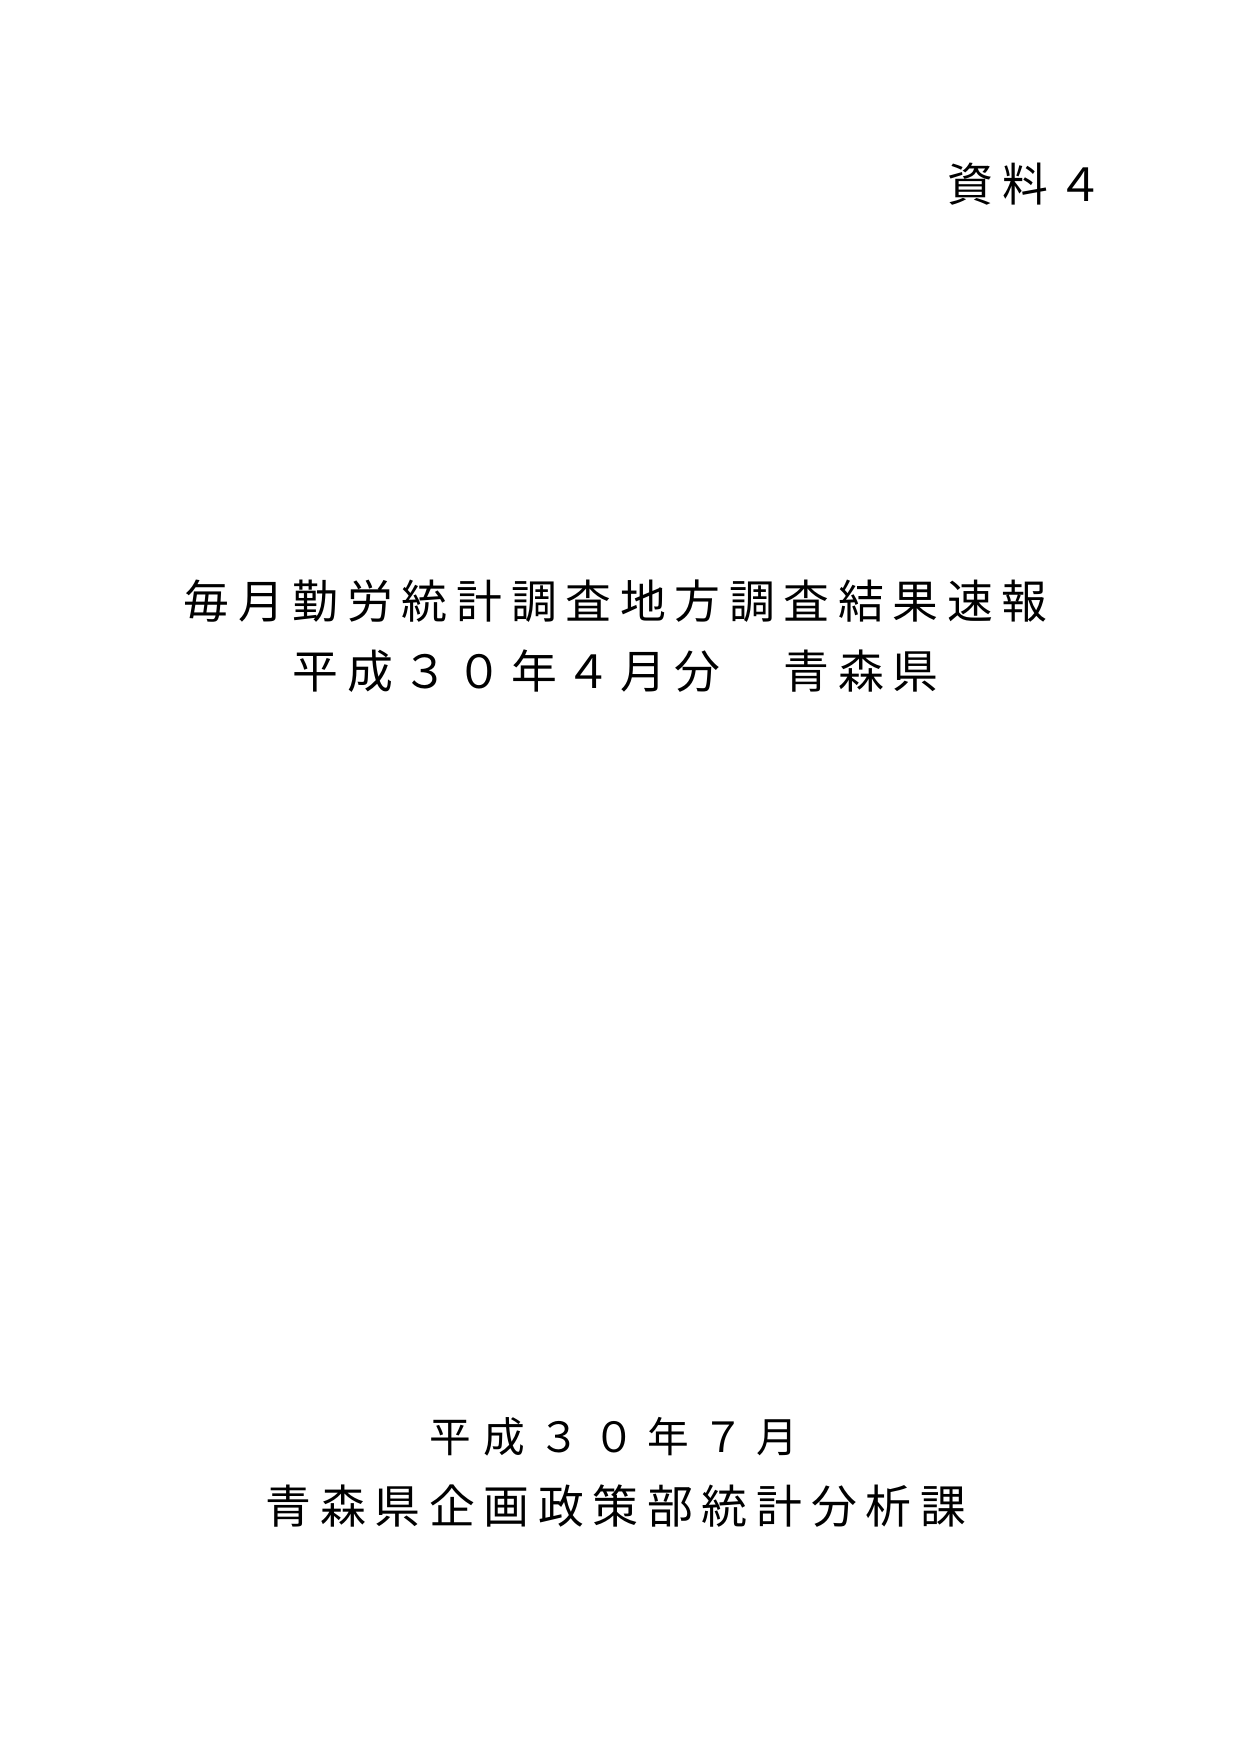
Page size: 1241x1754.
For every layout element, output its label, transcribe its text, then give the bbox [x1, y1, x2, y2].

text 毎月勤労統計調査地方調査結果速報 [129, 564, 1111, 634]
text 平成３０年４月分 青森県 [129, 634, 1111, 703]
text 青森県企画政策部統計分析課 [129, 1469, 1111, 1538]
text 資料４ [129, 147, 1111, 216]
text 平成３０年７月 [129, 1399, 1111, 1469]
